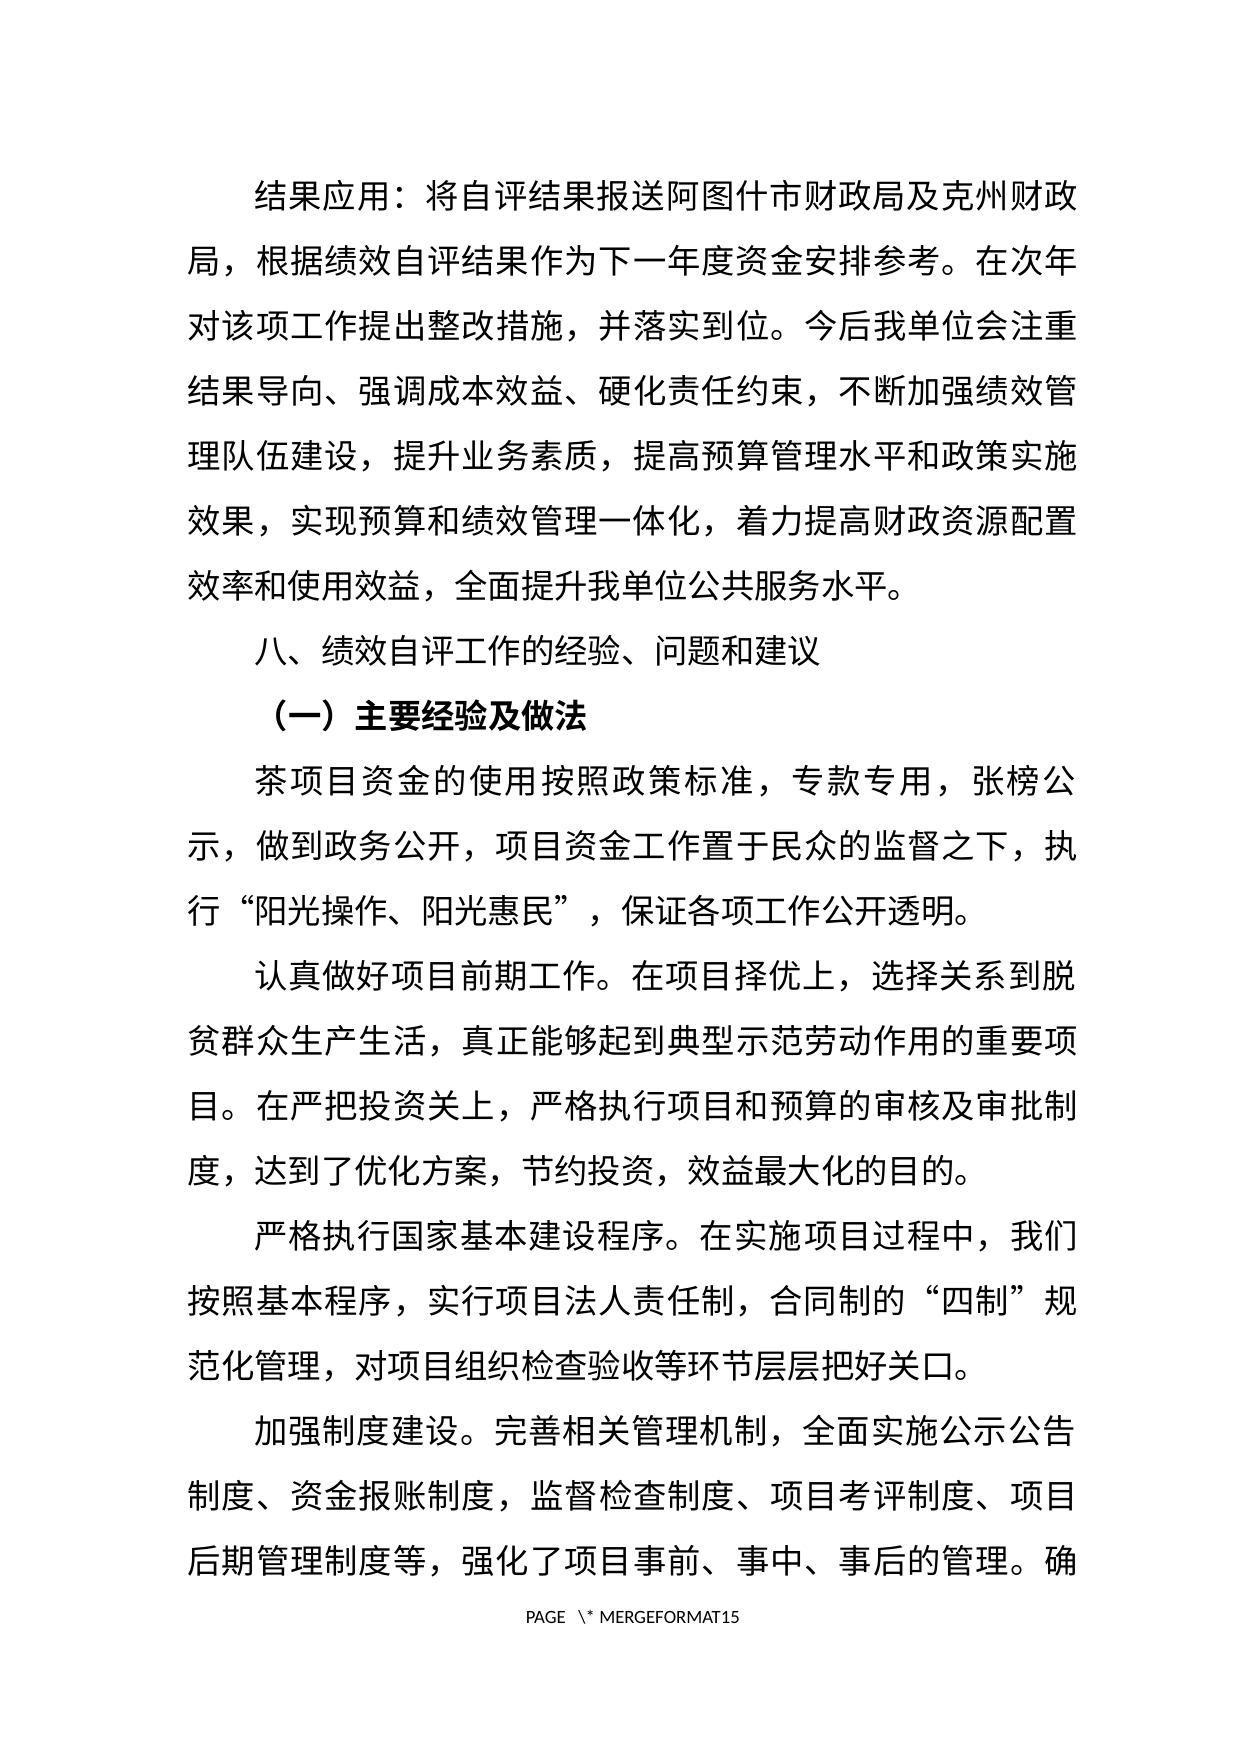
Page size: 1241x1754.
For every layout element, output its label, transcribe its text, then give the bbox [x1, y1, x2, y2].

text （一）主要经验及做法 [187, 682, 1078, 747]
text 茶项目资金的使用按照政策标准，专款专用，张榜公示，做到政务公开，项目资金工作置于民众的监督之下，执行“阳光操作、阳光惠民”，保证各项工作公开透明。 [187, 747, 1078, 942]
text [187, 1397, 1078, 1592]
text 严格执行国家基本建设程序。在实施项目过程中，我们按照基本程序，实行项目法人责任制，合同制的“四制”规范化管理，对项目组织检查验收等环节层层把好关口。 [187, 1202, 1078, 1397]
text 认真做好项目前期工作。在项目择优上，选择关系到脱贫群众生产生活，真正能够起到典型示范劳动作用的重要项目。在严把投资关上，严格执行项目和预算的审核及审批制度，达到了优化方案，节约投资，效益最大化的目的。 [187, 942, 1078, 1202]
text 结果应用：将自评结果报送阿图什市财政局及克州财政局，根据绩效自评结果作为下一年度资金安排参考。在次年对该项工作提出整改措施，并落实到位。今后我单位会注重结果导向、强调成本效益、硬化责任约束，不断加强绩效管理队伍建设，提升业务素质，提高预算管理水平和政策实施效果，实现预算和绩效管理一体化，着力提高财政资源配置效率和使用效益，全面提升我单位公共服务水平。 [187, 162, 1078, 617]
text 八、绩效自评工作的经验、问题和建议 [187, 617, 1078, 682]
